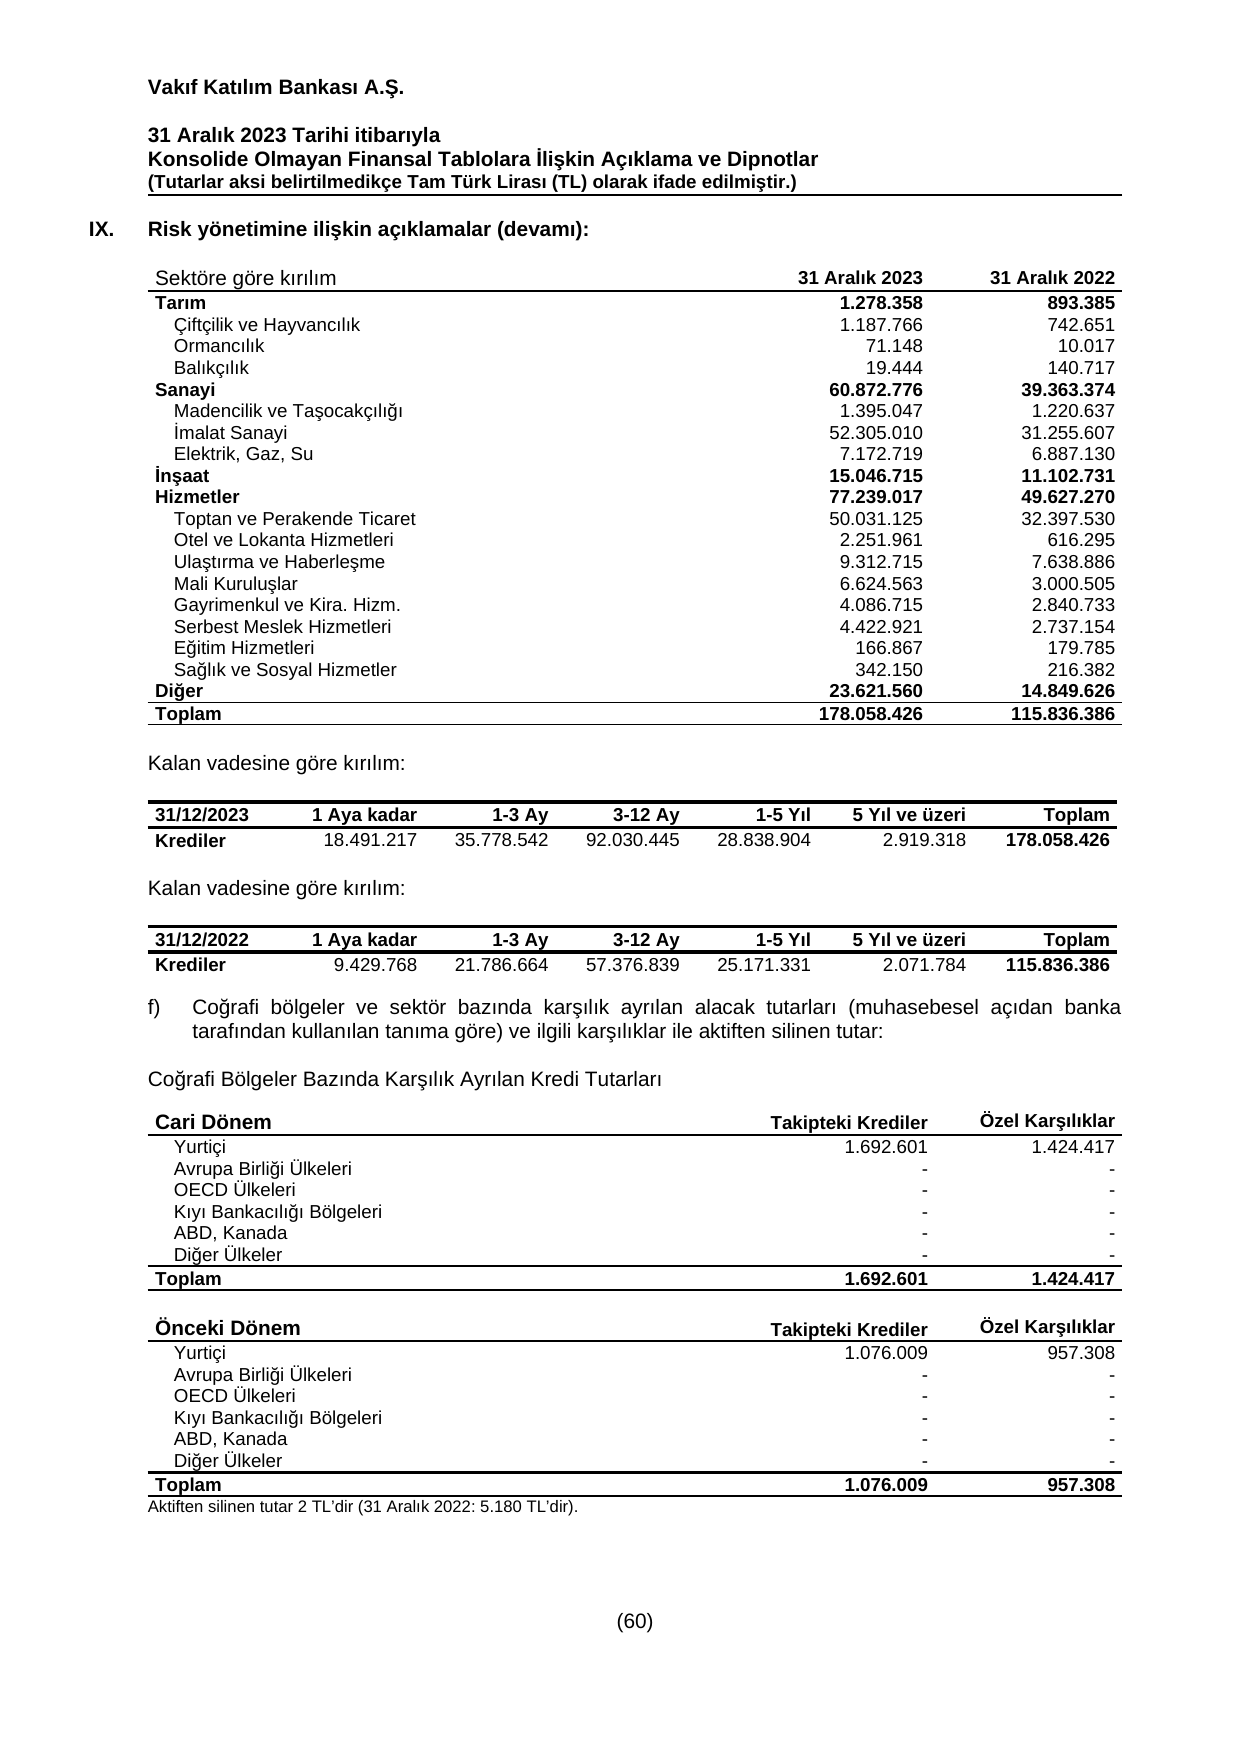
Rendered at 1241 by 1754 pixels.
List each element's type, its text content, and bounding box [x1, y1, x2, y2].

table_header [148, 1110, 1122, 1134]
text IX. Risk yönetimine ilişkin açıklamalar (devamı): [89, 217, 1122, 241]
text Kalan vadesine göre kırılım: [148, 750, 1122, 775]
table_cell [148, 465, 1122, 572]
text Coğrafi Bölgeler Bazında Karşılık Ayrılan Kredi Tutarları [148, 1067, 1122, 1091]
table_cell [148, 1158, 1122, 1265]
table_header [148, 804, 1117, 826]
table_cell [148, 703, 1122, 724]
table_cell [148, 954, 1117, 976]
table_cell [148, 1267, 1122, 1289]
text Kalan vadesine göre kırılım: [148, 875, 1122, 900]
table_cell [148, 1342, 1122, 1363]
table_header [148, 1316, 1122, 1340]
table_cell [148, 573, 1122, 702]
text Aktiften silinen tutar 2 TL’dir (31 Aralık 2022: 5.180 TL’dir). [148, 1497, 1122, 1516]
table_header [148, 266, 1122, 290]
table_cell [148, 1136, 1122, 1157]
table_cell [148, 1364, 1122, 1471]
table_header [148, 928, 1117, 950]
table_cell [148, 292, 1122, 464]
list Coğrafi bölgeler ve sektör bazında karşılık ayrılan alacak tutarları (muhasebesel açıdan banka tarafından kullanılan tanıma göre) ve ilgili karşılıklar ile aktiften silinen tutar: [148, 995, 1122, 1043]
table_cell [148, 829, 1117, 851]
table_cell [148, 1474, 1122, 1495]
